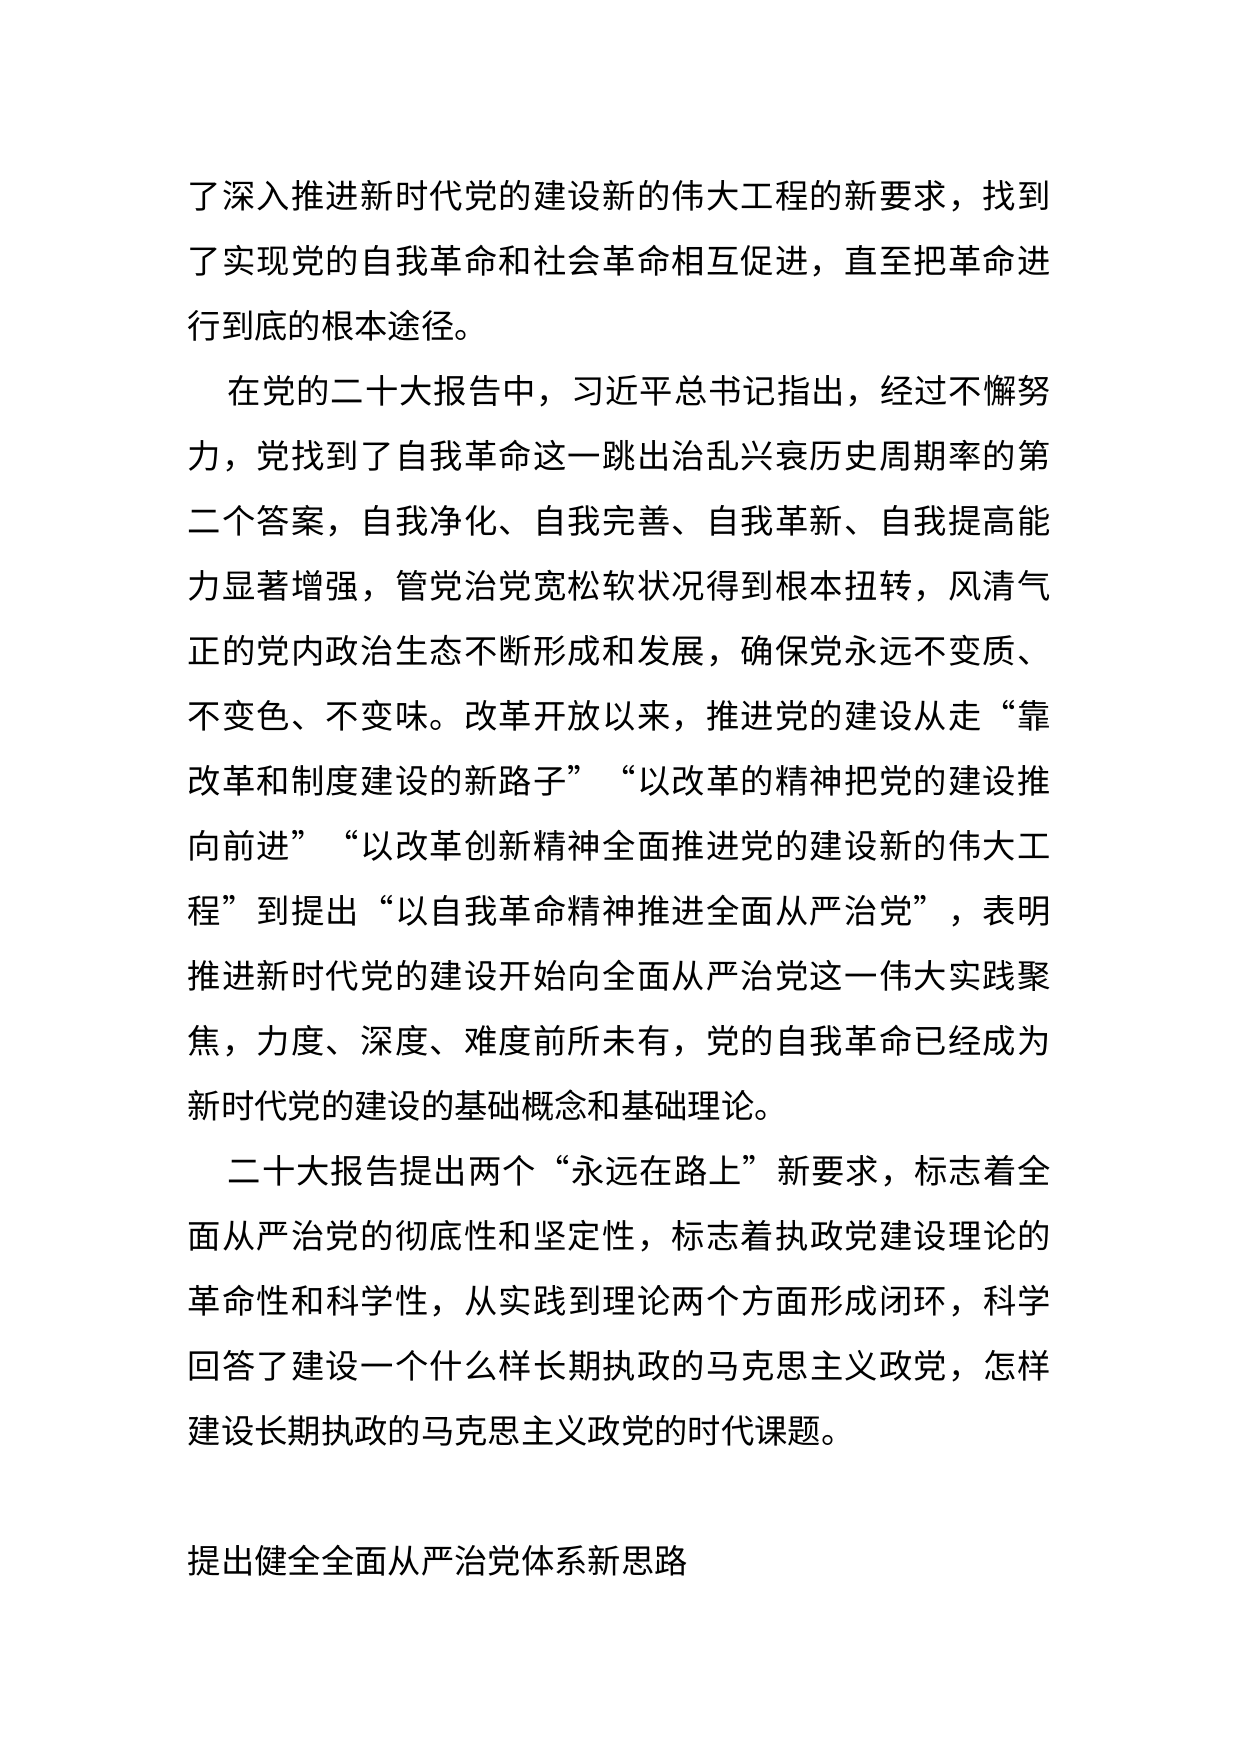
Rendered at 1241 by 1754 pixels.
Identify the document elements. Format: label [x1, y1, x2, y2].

text [187, 162, 1053, 1462]
text [187, 1462, 1053, 1592]
